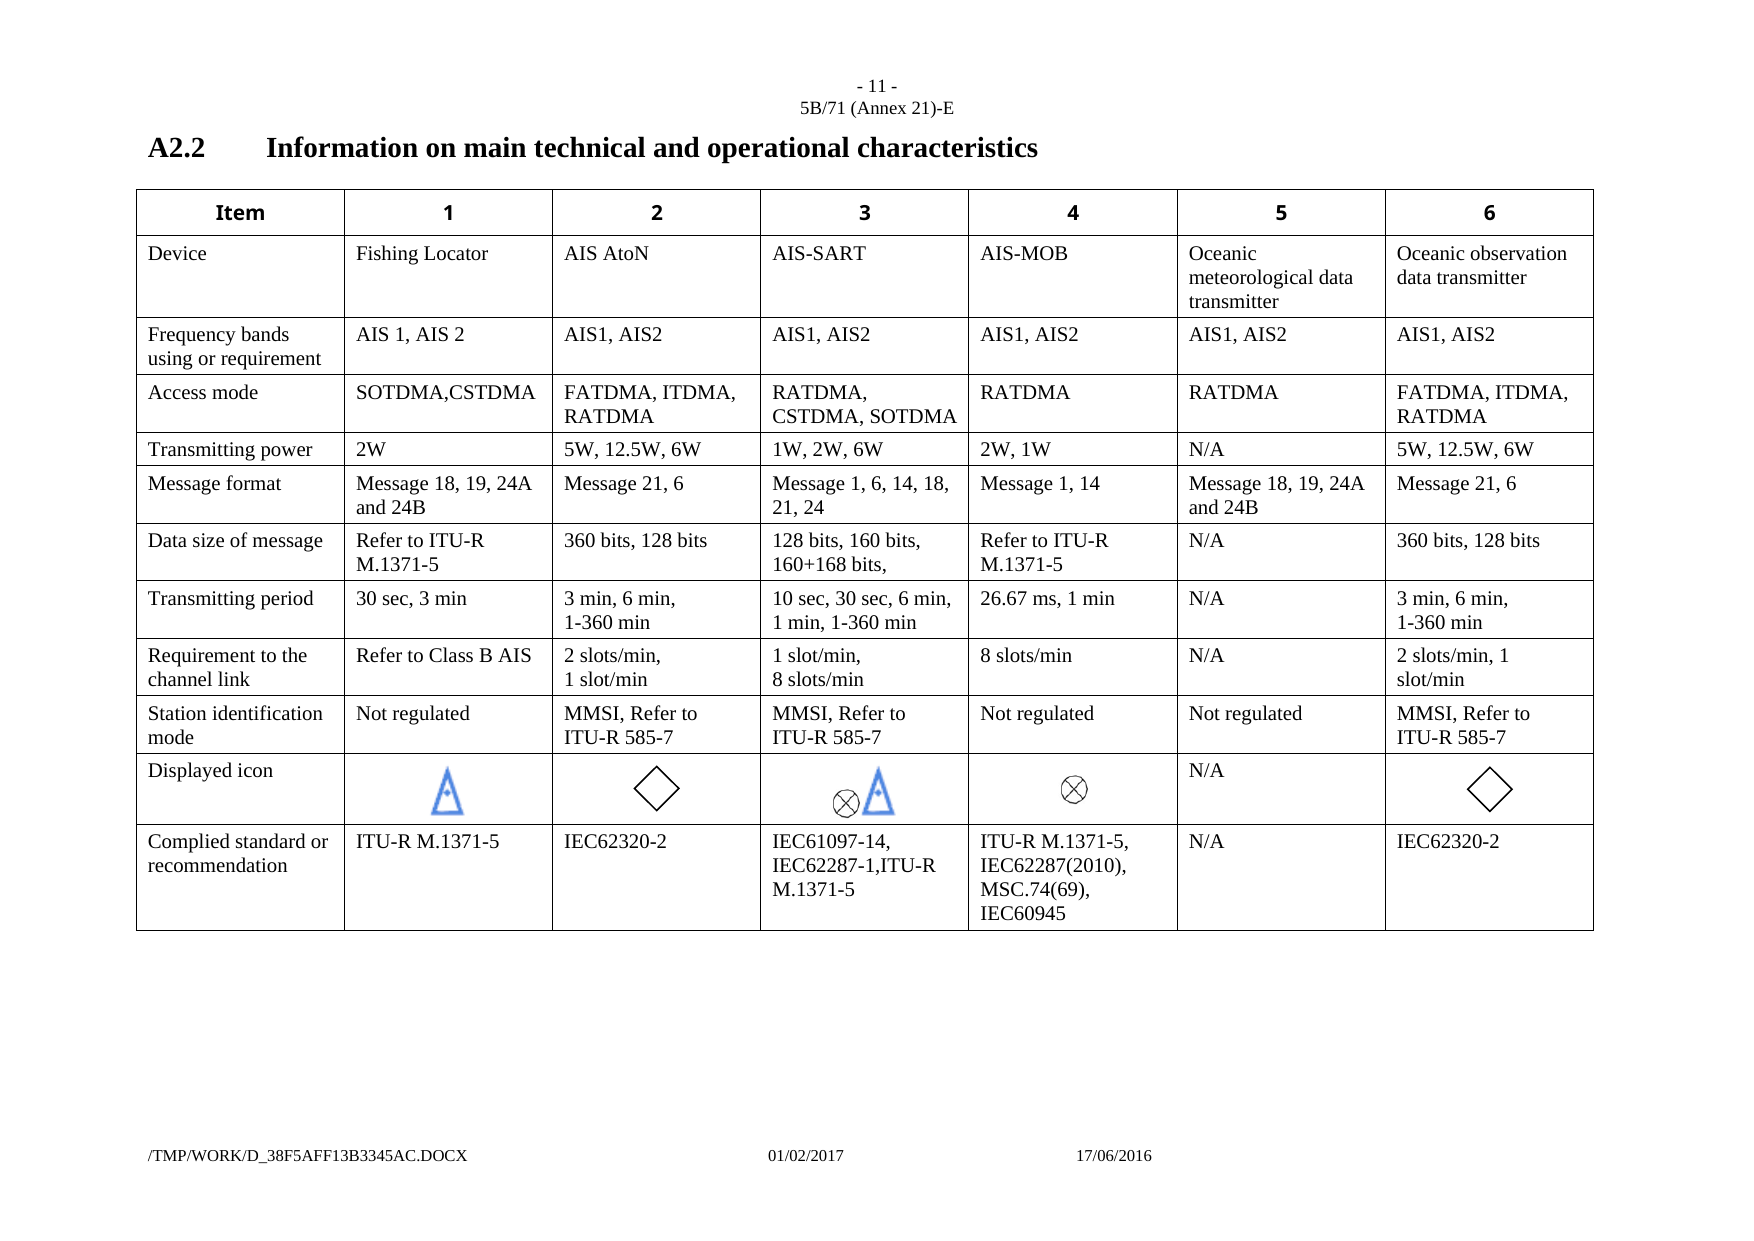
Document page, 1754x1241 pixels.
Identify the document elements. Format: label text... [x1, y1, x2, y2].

table_cell Message 18, 19, 24A and 24B [345, 466, 552, 523]
table_cell 5W, 12.5W, 6W [553, 433, 760, 465]
table_cell AIS AtoN [553, 236, 760, 317]
table_cell AIS1, AIS2 [761, 318, 968, 374]
table_cell SOTDMA,CSTDMA [345, 375, 552, 432]
table_cell Complied standard or recommendation [137, 825, 344, 929]
table_cell FATDMA, ITDMA, RATDMA [553, 375, 760, 432]
table_cell 360 bits, 128 bits [1386, 524, 1593, 580]
table_cell MMSI, Refer to ITU-R 585-7 [1386, 696, 1593, 753]
table_cell N/A [1178, 754, 1385, 824]
picture [429, 758, 468, 820]
table_cell Message 1, 6, 14, 18, 21, 24 [761, 466, 968, 523]
table_cell Message 1, 14 [969, 466, 1177, 523]
subtitle A2.2 Information on main technical and operational characteristics [148, 131, 1606, 164]
table_cell N/A [1178, 433, 1385, 465]
table_cell RATDMA [1178, 375, 1385, 432]
table_cell 2W [345, 433, 552, 465]
table_cell Message 21, 6 [553, 466, 760, 523]
table_cell Device [137, 236, 344, 317]
table_header 1 [345, 190, 552, 235]
table_cell 8 slots/min [969, 639, 1177, 695]
table_cell Message format [137, 466, 344, 523]
table_cell MMSI, Refer to ITU-R 585-7 [553, 696, 760, 753]
table_cell Displayed icon [137, 754, 344, 824]
table_cell N/A [1178, 524, 1385, 580]
table_header Item [137, 190, 344, 235]
table_cell 30 sec, 3 min [345, 581, 552, 638]
table_cell 2 slots/min, 1 slot/min [553, 639, 760, 695]
table_cell Not regulated [345, 696, 552, 753]
table_cell [1386, 754, 1593, 824]
table_cell 2 slots/min, 1 slot/min [1386, 639, 1593, 695]
table_cell 3 min, 6 min, 1-360 min [1386, 581, 1593, 638]
table_cell [969, 754, 1177, 824]
table_cell Refer to ITU-R M.1371-5 [969, 524, 1177, 580]
table_cell RATDMA, CSTDMA, SOTDMA [761, 375, 968, 432]
table_cell Requirement to the channel link [137, 639, 344, 695]
table_cell Oceanic observation data transmitter [1386, 236, 1593, 317]
table_cell 10 sec, 30 sec, 6 min, 1 min, 1-360 min [761, 581, 968, 638]
table_cell ITU-R M.1371-5 [345, 825, 552, 929]
table_cell AIS1, AIS2 [553, 318, 760, 374]
table_cell Refer to Class B AIS [345, 639, 552, 695]
table_cell Access mode [137, 375, 344, 432]
table_cell FATDMA, ITDMA, RATDMA [1386, 375, 1593, 432]
table_cell 1W, 2W, 6W [761, 433, 968, 465]
table_cell Not regulated [1178, 696, 1385, 753]
table_cell RATDMA [969, 375, 1177, 432]
table_cell [761, 754, 968, 824]
table_cell AIS-MOB [969, 236, 1177, 317]
table_cell 2W, 1W [969, 433, 1177, 465]
table_header 5 [1178, 190, 1385, 235]
table_header 2 [553, 190, 760, 235]
table_cell 3 min, 6 min, 1-360 min [553, 581, 760, 638]
table_cell 360 bits, 128 bits [553, 524, 760, 580]
table_cell Frequency bands using or requirement [137, 318, 344, 374]
table_cell IEC62320-2 [1386, 825, 1593, 929]
table_cell 26.67 ms, 1 min [969, 581, 1177, 638]
table_cell MMSI, Refer to ITU-R 585-7 [761, 696, 968, 753]
table_cell ITU-R M.1371-5, IEC62287(2010), MSC.74(69), IEC60945 [969, 825, 1177, 929]
table_cell N/A [1178, 825, 1385, 929]
table_cell Transmitting power [137, 433, 344, 465]
table_cell 128 bits, 160 bits, 160+168 bits, [761, 524, 968, 580]
table_cell Fishing Locator [345, 236, 552, 317]
table_header 4 [969, 190, 1177, 235]
table_cell Refer to ITU-R M.1371-5 [345, 524, 552, 580]
picture [1058, 771, 1088, 806]
table_cell N/A [1178, 639, 1385, 695]
table_cell 5W, 12.5W, 6W [1386, 433, 1593, 465]
table_cell N/A [1178, 581, 1385, 638]
table_header 6 [1386, 190, 1593, 235]
table_cell AIS1, AIS2 [969, 318, 1177, 374]
picture [830, 758, 900, 820]
table_cell Not regulated [969, 696, 1177, 753]
table_cell Transmitting period [137, 581, 344, 638]
table_cell Message 18, 19, 24A and 24B [1178, 466, 1385, 523]
table_cell [345, 754, 552, 824]
table_header 3 [761, 190, 968, 235]
table_cell AIS1, AIS2 [1386, 318, 1593, 374]
table_cell Message 21, 6 [1386, 466, 1593, 523]
table_cell Oceanic meteorological data transmitter [1178, 236, 1385, 317]
table_cell AIS-SART [761, 236, 968, 317]
table_cell AIS 1, AIS 2 [345, 318, 552, 374]
table_cell Station identification mode [137, 696, 344, 753]
table_cell IEC61097-14, IEC62287-1,ITU-R M.1371-5 [761, 825, 968, 929]
table_cell IEC62320-2 [553, 825, 760, 929]
table_cell AIS1, AIS2 [1178, 318, 1385, 374]
table_cell 1 slot/min, 8 slots/min [761, 639, 968, 695]
table_cell Data size of message [137, 524, 344, 580]
table_cell [553, 754, 760, 824]
